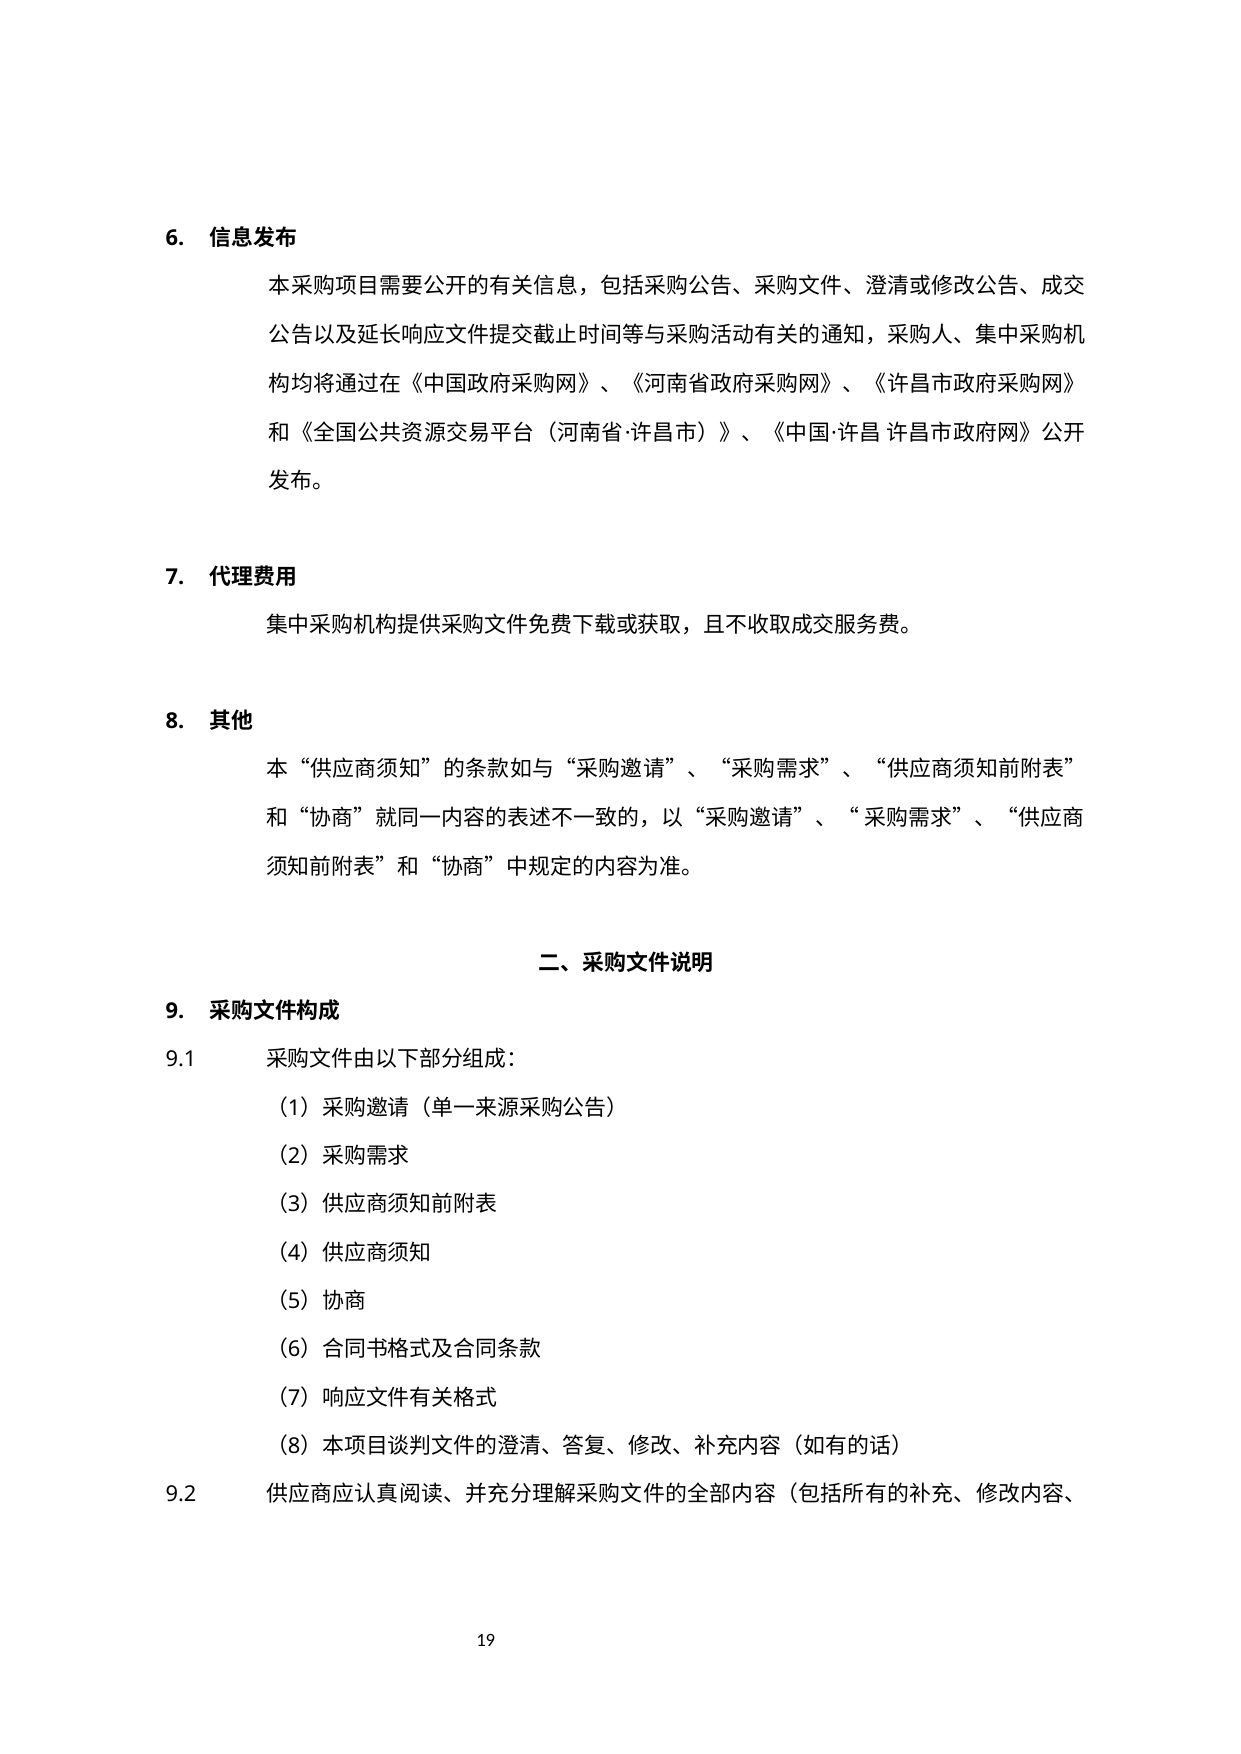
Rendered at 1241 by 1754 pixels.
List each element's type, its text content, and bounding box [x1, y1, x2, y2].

text （6）合同书格式及合同条款 [266, 1331, 1087, 1363]
text 本“供应商须知”的条款如与“采购邀请”、“采购需求”、“供应商须知前附表”和“协商”就同一内容的表述不一致的，以“采购邀请”、“ 采购需求”、“供应商须知前附表”和“协商”中规定的内容为准。 [266, 751, 1087, 881]
text 二、采购文件说明 [165, 944, 1087, 977]
list 代理费用 [165, 559, 1087, 591]
list 其他 [165, 703, 1087, 735]
text （5）协商 [266, 1283, 1087, 1315]
text （1）采购邀请（单一来源采购公告） [266, 1089, 1087, 1122]
text （4）供应商须知 [266, 1234, 1087, 1267]
list 采购文件构成 [165, 993, 1087, 1025]
text （7）响应文件有关格式 [266, 1379, 1087, 1412]
text （2）采购需求 [266, 1138, 1087, 1170]
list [165, 1476, 1087, 1508]
text 本采购项目需要公开的有关信息，包括采购公告、采购文件、澄清或修改公告、成交公告以及延长响应文件提交截止时间等与采购活动有关的通知，采购人、集中采购机构均将通过在《中国政府采购网》、《河南省政府采购网》、《许昌市政府采购网》和《全国公共资源交易平台（河南省·许昌市）》、《中国·许昌 许昌市政府网》公开发布。 [269, 268, 1087, 495]
text （8）本项目谈判文件的澄清、答复、修改、补充内容（如有的话） [266, 1428, 1087, 1460]
list 采购文件由以下部分组成： [165, 1041, 1087, 1073]
list 集中采购机构提供采购文件免费下载或获取，且不收取成交服务费。 [266, 607, 1087, 639]
text （3）供应商须知前附表 [266, 1186, 1087, 1218]
list 信息发布 [165, 219, 1087, 252]
